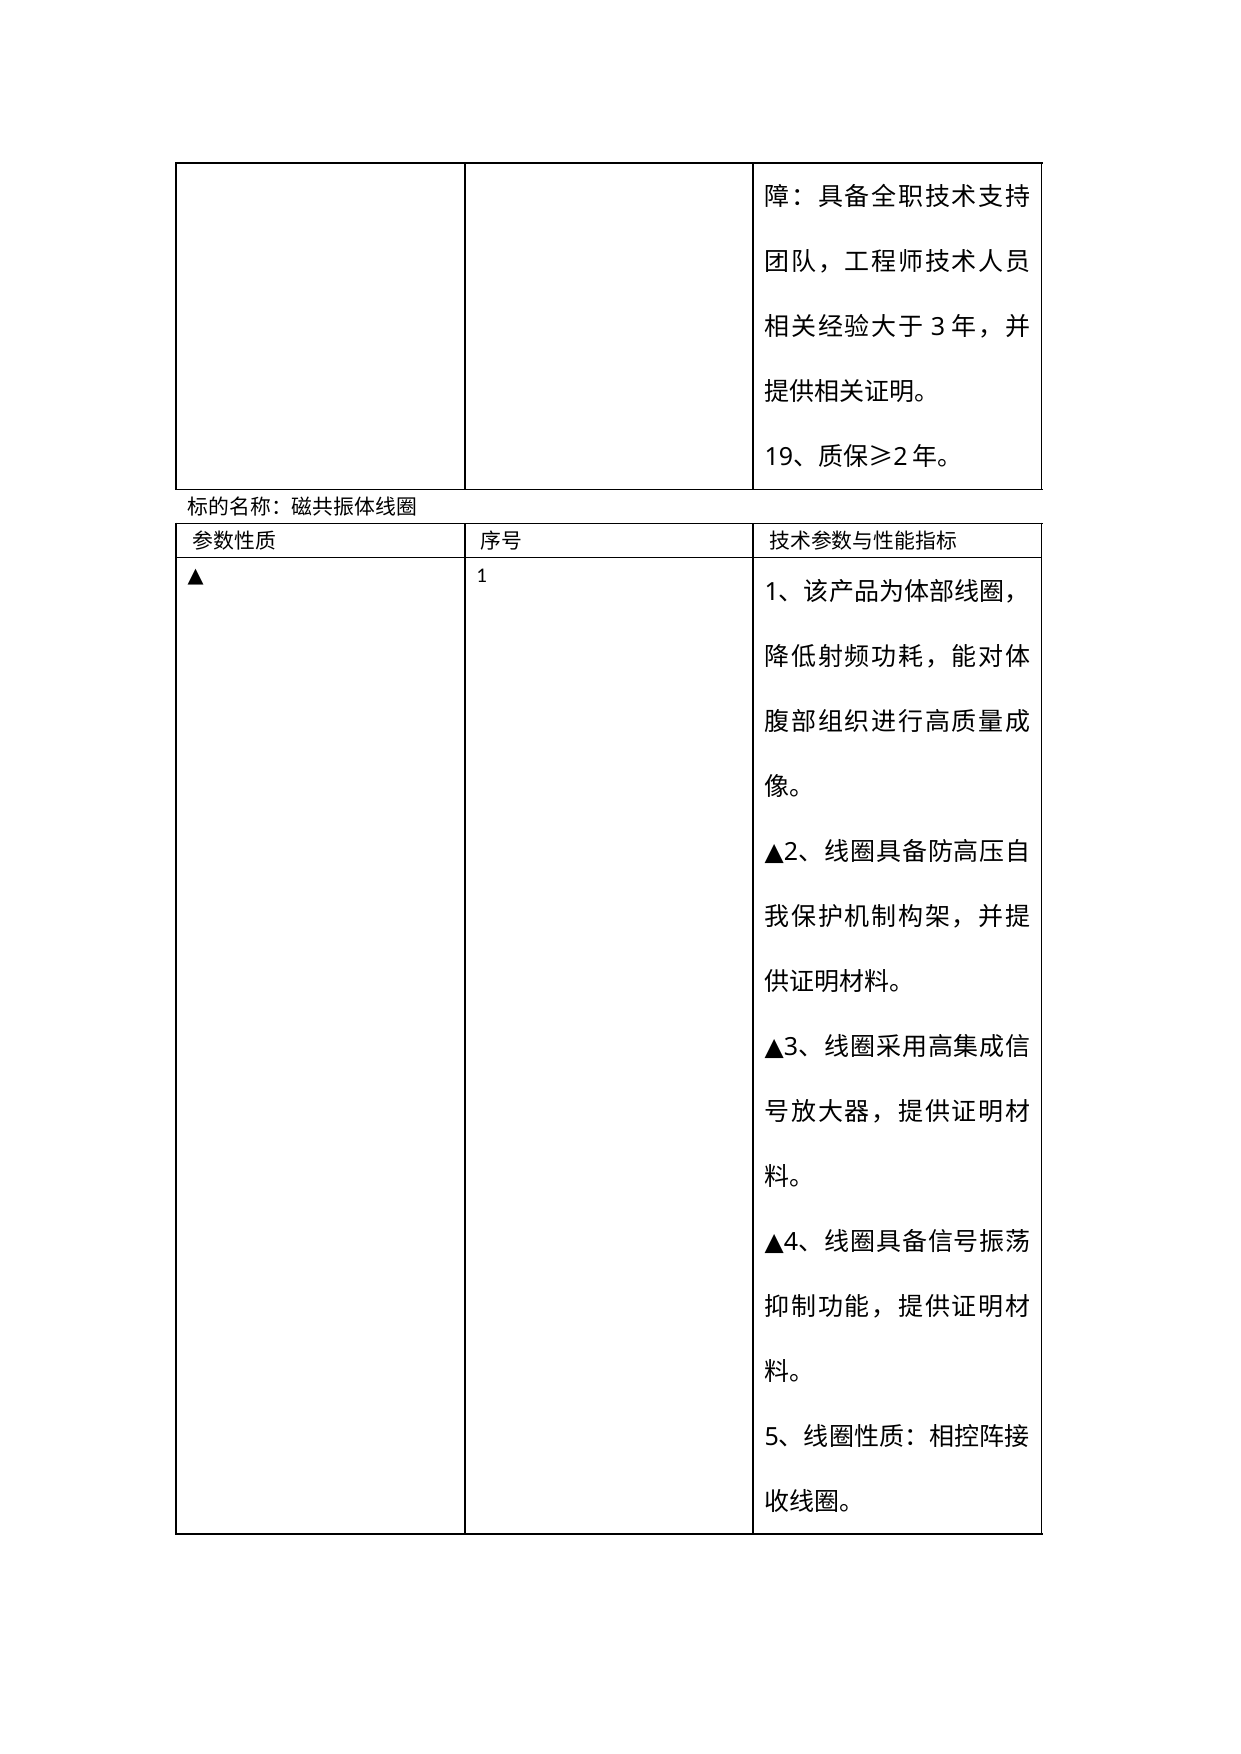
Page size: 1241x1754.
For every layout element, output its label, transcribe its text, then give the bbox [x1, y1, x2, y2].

table_cell 1 [466, 164, 752, 488]
table_cell ▲ [177, 558, 464, 1533]
table_cell ▲ [177, 164, 464, 488]
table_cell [754, 558, 1041, 1533]
table_header 序号 [466, 524, 752, 557]
table_header 参数性质 [177, 524, 464, 557]
table_cell 1 [466, 558, 752, 1533]
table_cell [754, 164, 1041, 488]
text 标的名称：磁共振体线圈 [187, 490, 1053, 523]
table_header 技术参数与性能指标 [754, 524, 1041, 557]
